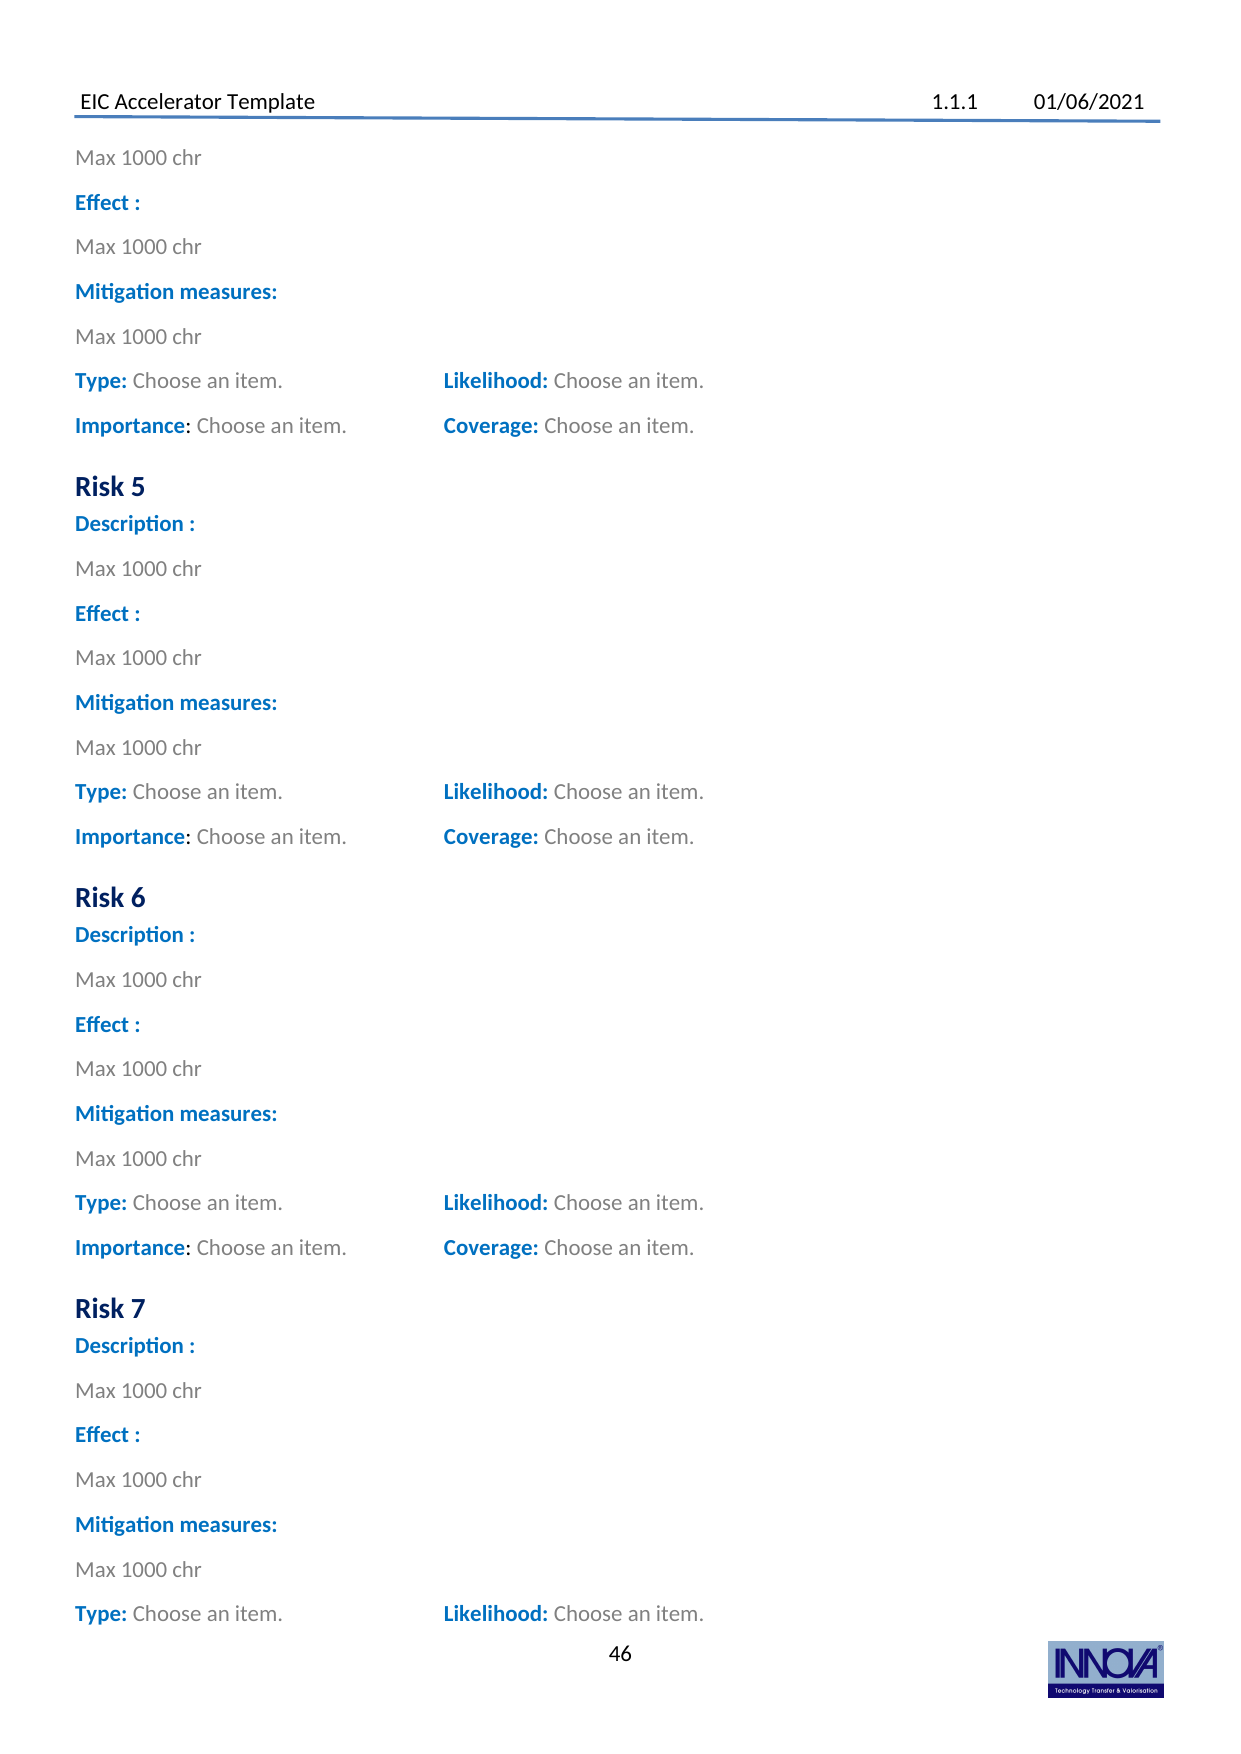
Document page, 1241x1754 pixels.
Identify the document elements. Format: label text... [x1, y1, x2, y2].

text Mitigation measures: [75, 277, 1165, 305]
text Effect : [75, 188, 1165, 216]
text Description : [75, 509, 1165, 537]
text Effect : [75, 599, 1165, 627]
text Effect : [75, 1421, 1165, 1449]
text Mitigation measures: [75, 1510, 1165, 1538]
text Type: Likelihood: [75, 1188, 1165, 1216]
text Description : [75, 920, 1165, 948]
text Type: Likelihood: [75, 367, 1165, 394]
subtitle Risk 7 [75, 1290, 1165, 1326]
subtitle Risk 5 [75, 468, 1165, 504]
subtitle Risk 6 [75, 879, 1165, 915]
text Mitigation measures: [75, 688, 1165, 716]
text Description : [75, 1331, 1165, 1359]
text Type: Likelihood: [75, 1599, 1165, 1627]
text Type: Likelihood: [75, 777, 1165, 806]
text Importance: Coverage: [75, 1233, 1165, 1261]
text Importance: Coverage: [75, 822, 1165, 850]
picture [1048, 1641, 1164, 1698]
text Mitigation measures: [75, 1099, 1165, 1127]
text Effect : [75, 1010, 1165, 1038]
text Importance: Coverage: [75, 411, 1165, 439]
